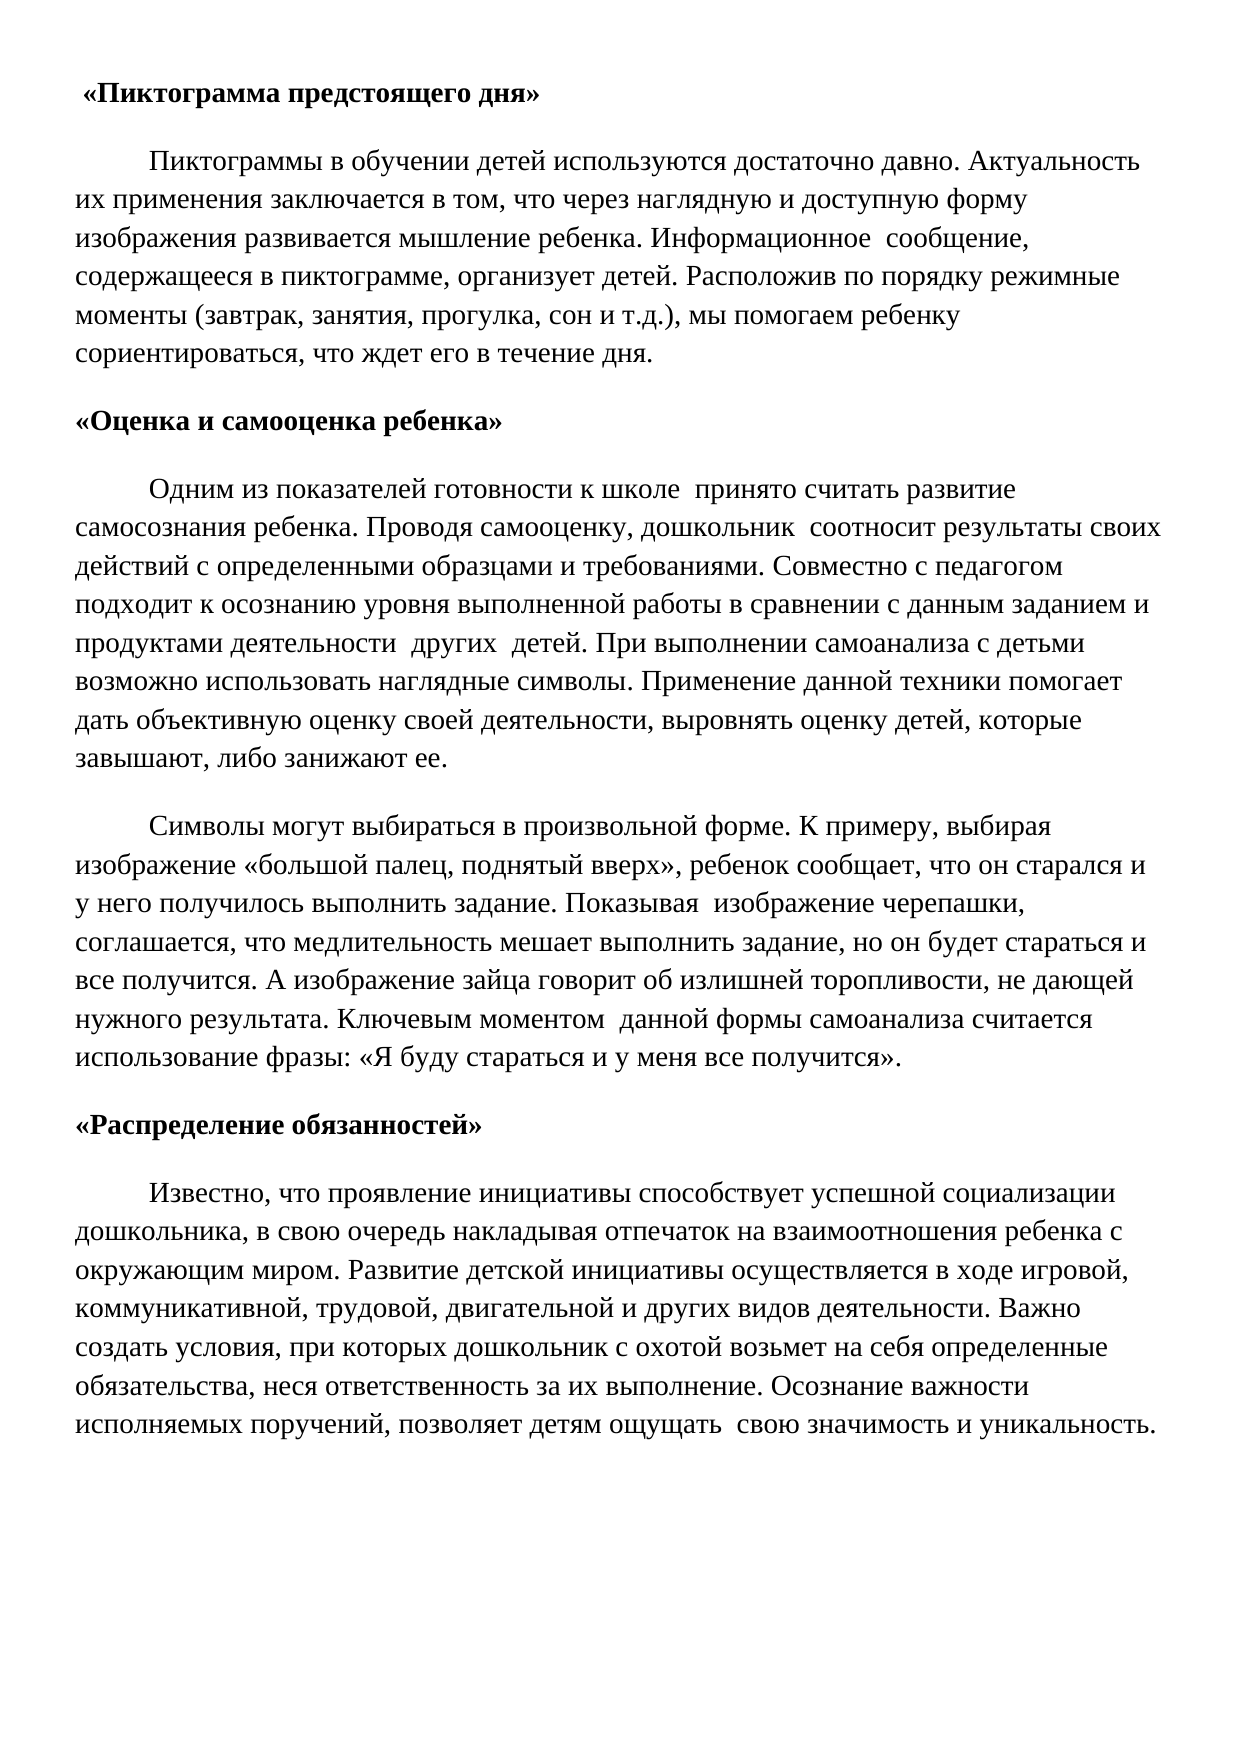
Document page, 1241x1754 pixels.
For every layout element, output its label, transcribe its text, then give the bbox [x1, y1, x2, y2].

text «Пиктограмма предстоящего дня» [541, 249, 1165, 282]
text Символы могут выбираться в произвольной форме. К примеру, выбирая изображение «большой палец, поднятый вверх», ребенок сообщает, что он старался и у него получилось выполнить задание. Показывая изображение черепашки, соглашается, что медлительность мешает выполнить задание, но он будет стараться и все получится. А изображение зайца говорит об излишней торопливости, не дающей нужного результата. Ключевым моментом данной формы самоанализа считается использование фразы: «Я буду стараться и у меня все получится». [75, 982, 1165, 1247]
text Известно, что проявление инициативы способствует успешной социализации дошкольника, в свою очередь накладывая отпечаток на взаимоотношения ребенка с окружающим миром. Развитие детской инициативы осуществляется в ходе игровой, коммуникативной, трудовой, двигательной и других видов деятельности. Важно создать условия, при которых дошкольник с охотой возьмет на себя определенные обязательства, неся ответственность за их выполнение. Осознание важности исполняемых поручений, позволяет детям ощущать свою значимость и уникальность. [75, 1349, 1165, 1614]
text «Оценка и самооценка ребенка» [503, 577, 1165, 611]
text Пиктограммы в обучении детей используются достаточно давно. Актуальность их применения заключается в том, что через наглядную и доступную форму изображения развивается мышление ребенка. Информационное сообщение, содержащееся в пиктограмме, организует детей. Расположив по порядку режимные моменты (завтрак, занятия, прогулка, сон и т.д.), мы помогаем ребенку сориентироваться, что ждет его в течение дня. [75, 317, 1165, 543]
text «Распределение обязанностей» [483, 1281, 1165, 1315]
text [75, 75, 1165, 147]
text Одним из показателей готовности к школе принято считать развитие самосознания ребенка. Проводя самооценку, дошкольник соотносит результаты своих действий с определенными образцами и требованиями. Совместно с педагогом подходит к осознанию уровня выполненной работы в сравнении с данным заданием и продуктами деятельности других детей. При выполнении самоанализа с детьми возможно использовать наглядные символы. Применение данной техники помогает дать объективную оценку своей деятельности, выровнять оценку детей, которые завышают, либо занижают ее. [75, 645, 1165, 948]
